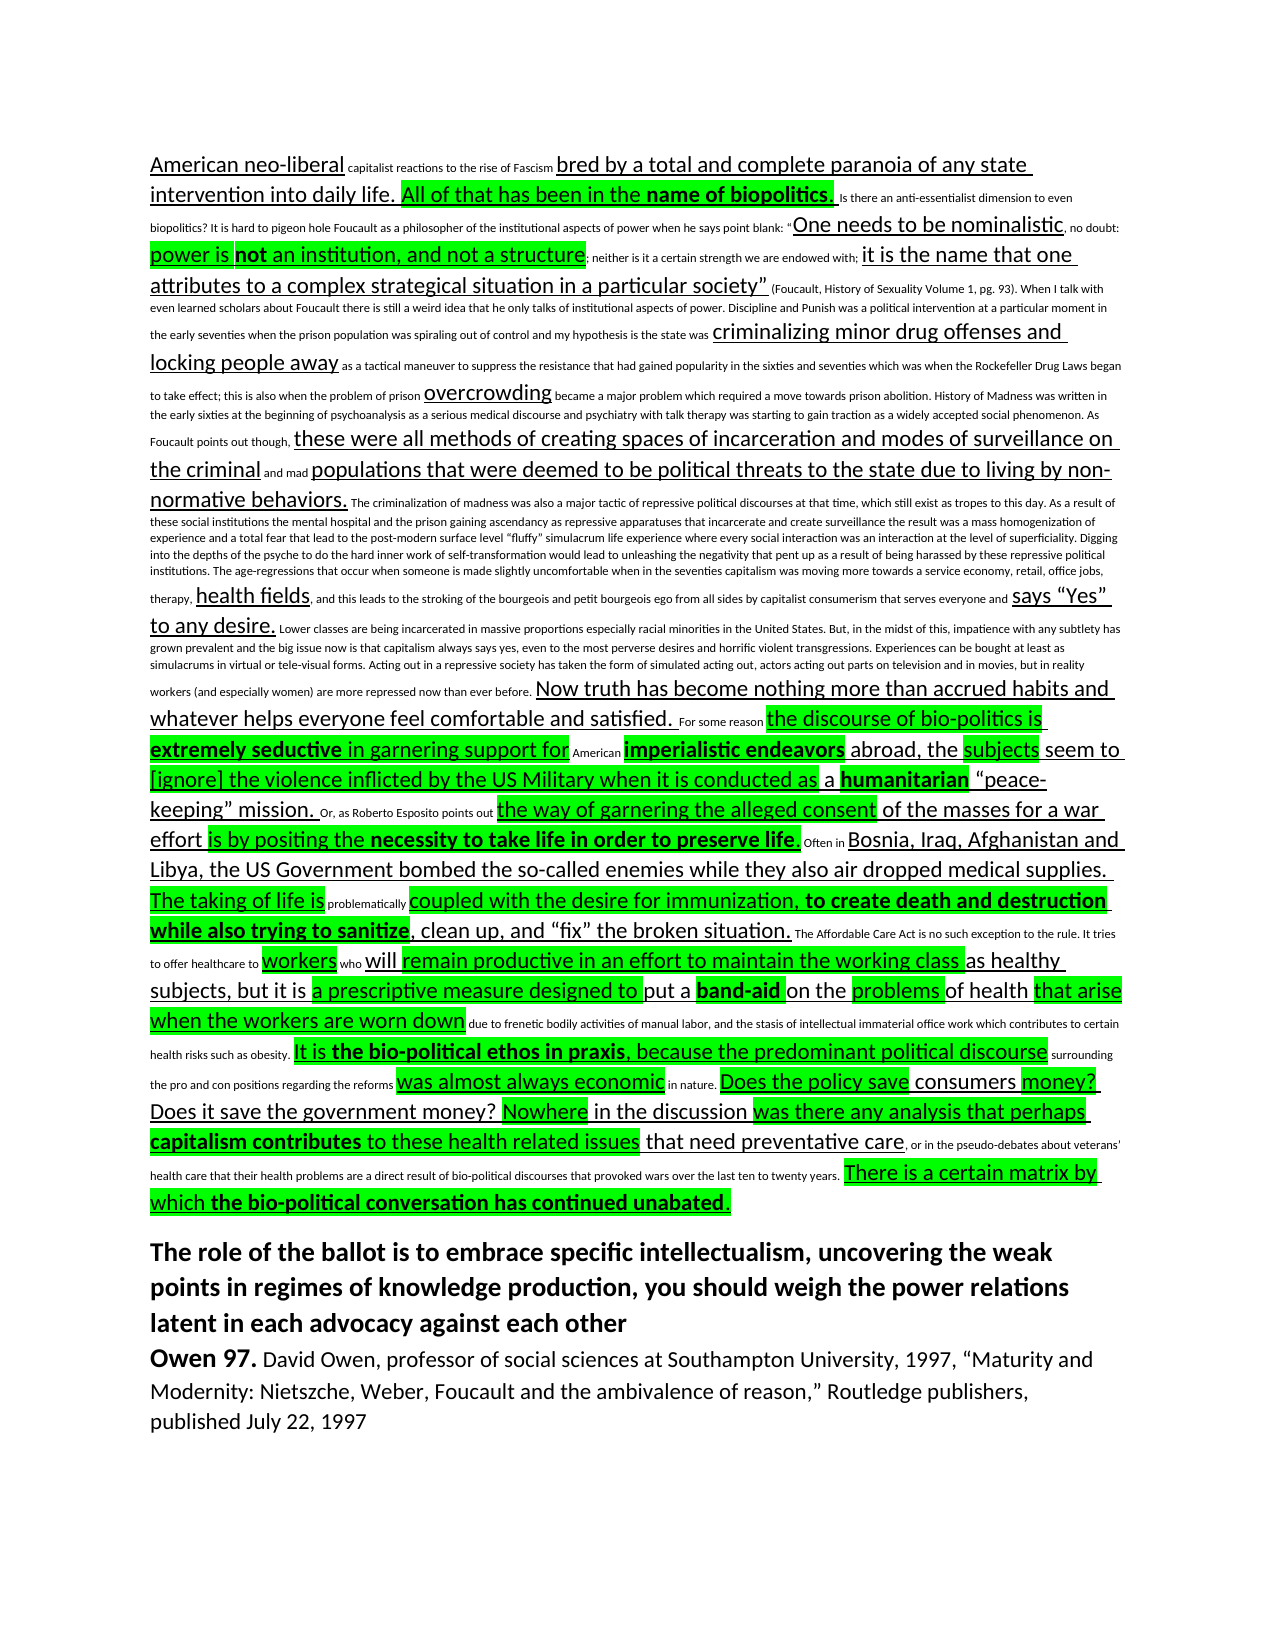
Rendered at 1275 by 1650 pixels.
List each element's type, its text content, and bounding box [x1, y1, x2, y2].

subtitle The role of the ballot is to embrace specific intellectualism, uncovering the weak points in regimes of knowledge production, you should weigh the power relations latent in each advocacy against each other [150, 1235, 1125, 1339]
text Owen 97. David Owen, professor of social sciences at Southampton University, 1997, “Maturity and Modernity: Nietszche, Weber, Foucault and the ambivalence of reason,” Routledge publishers, published July 22, 1997 [150, 1342, 1125, 1435]
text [150, 150, 1125, 1216]
